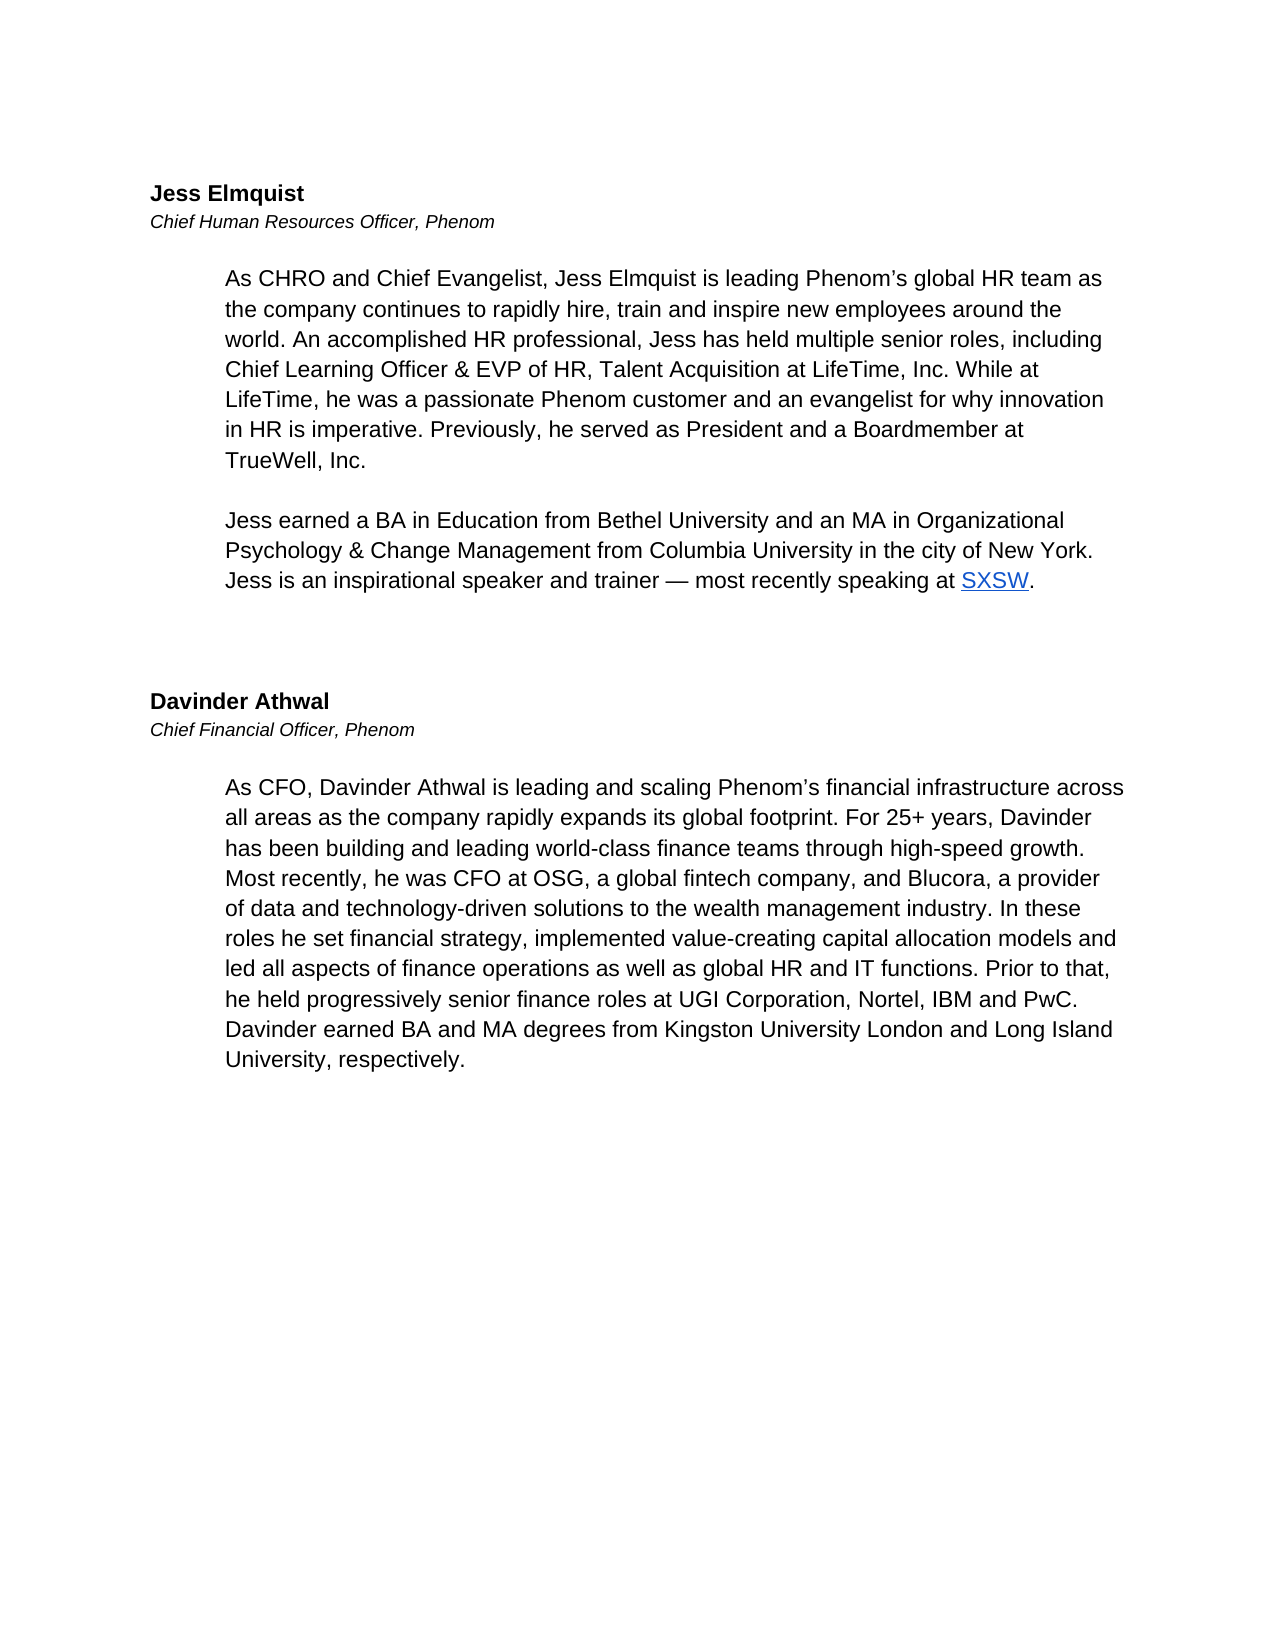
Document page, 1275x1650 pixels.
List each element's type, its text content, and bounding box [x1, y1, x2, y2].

text As CHRO and Chief Evangelist, Jess Elmquist is leading Phenom’s global HR team as the company continues to rapidly hire, train and inspire new employees around the world. An accomplished HR professional, Jess has held multiple senior roles, including Chief Learning Officer & EVP of HR, Talent Acquisition at LifeTime, Inc. While at LifeTime, he was a passionate Phenom customer and an evangelist for why innovation in HR is imperative. Previously, he served as President and a Boardmember at TrueWell, Inc. [225, 265, 1125, 473]
text Chief Financial Officer, Phenom [150, 718, 1125, 740]
text As CFO, Davinder Athwal is leading and scaling Phenom’s financial infrastructure across all areas as the company rapidly expands its global footprint. For 25+ years, Davinder has been building and leading world-class finance teams through high-speed growth. Most recently, he was CFO at OSG, a global fintech company, and Blucora, a provider of data and technology-driven solutions to the wealth management industry. In these roles he set financial strategy, implemented value-creating capital allocation models and led all aspects of finance operations as well as global HR and IT functions. Prior to that, he held progressively senior finance roles at UGI Corporation, Nortel, IBM and PwC. Davinder earned BA and MA degrees from Kingston University London and Long Island University, respectively. [225, 774, 1125, 1072]
text Jess earned a BA in Education from Bethel University and an MA in Organizational Psychology & Change Management from Columbia University in the city of New York. Jess is an inspirational speaker and trainer — most recently speaking at SXSW. [225, 507, 1125, 594]
text Jess Elmquist [150, 180, 1125, 207]
text Davinder Athwal [150, 688, 1125, 715]
text Chief Human Resources Officer, Phenom [150, 210, 1125, 232]
